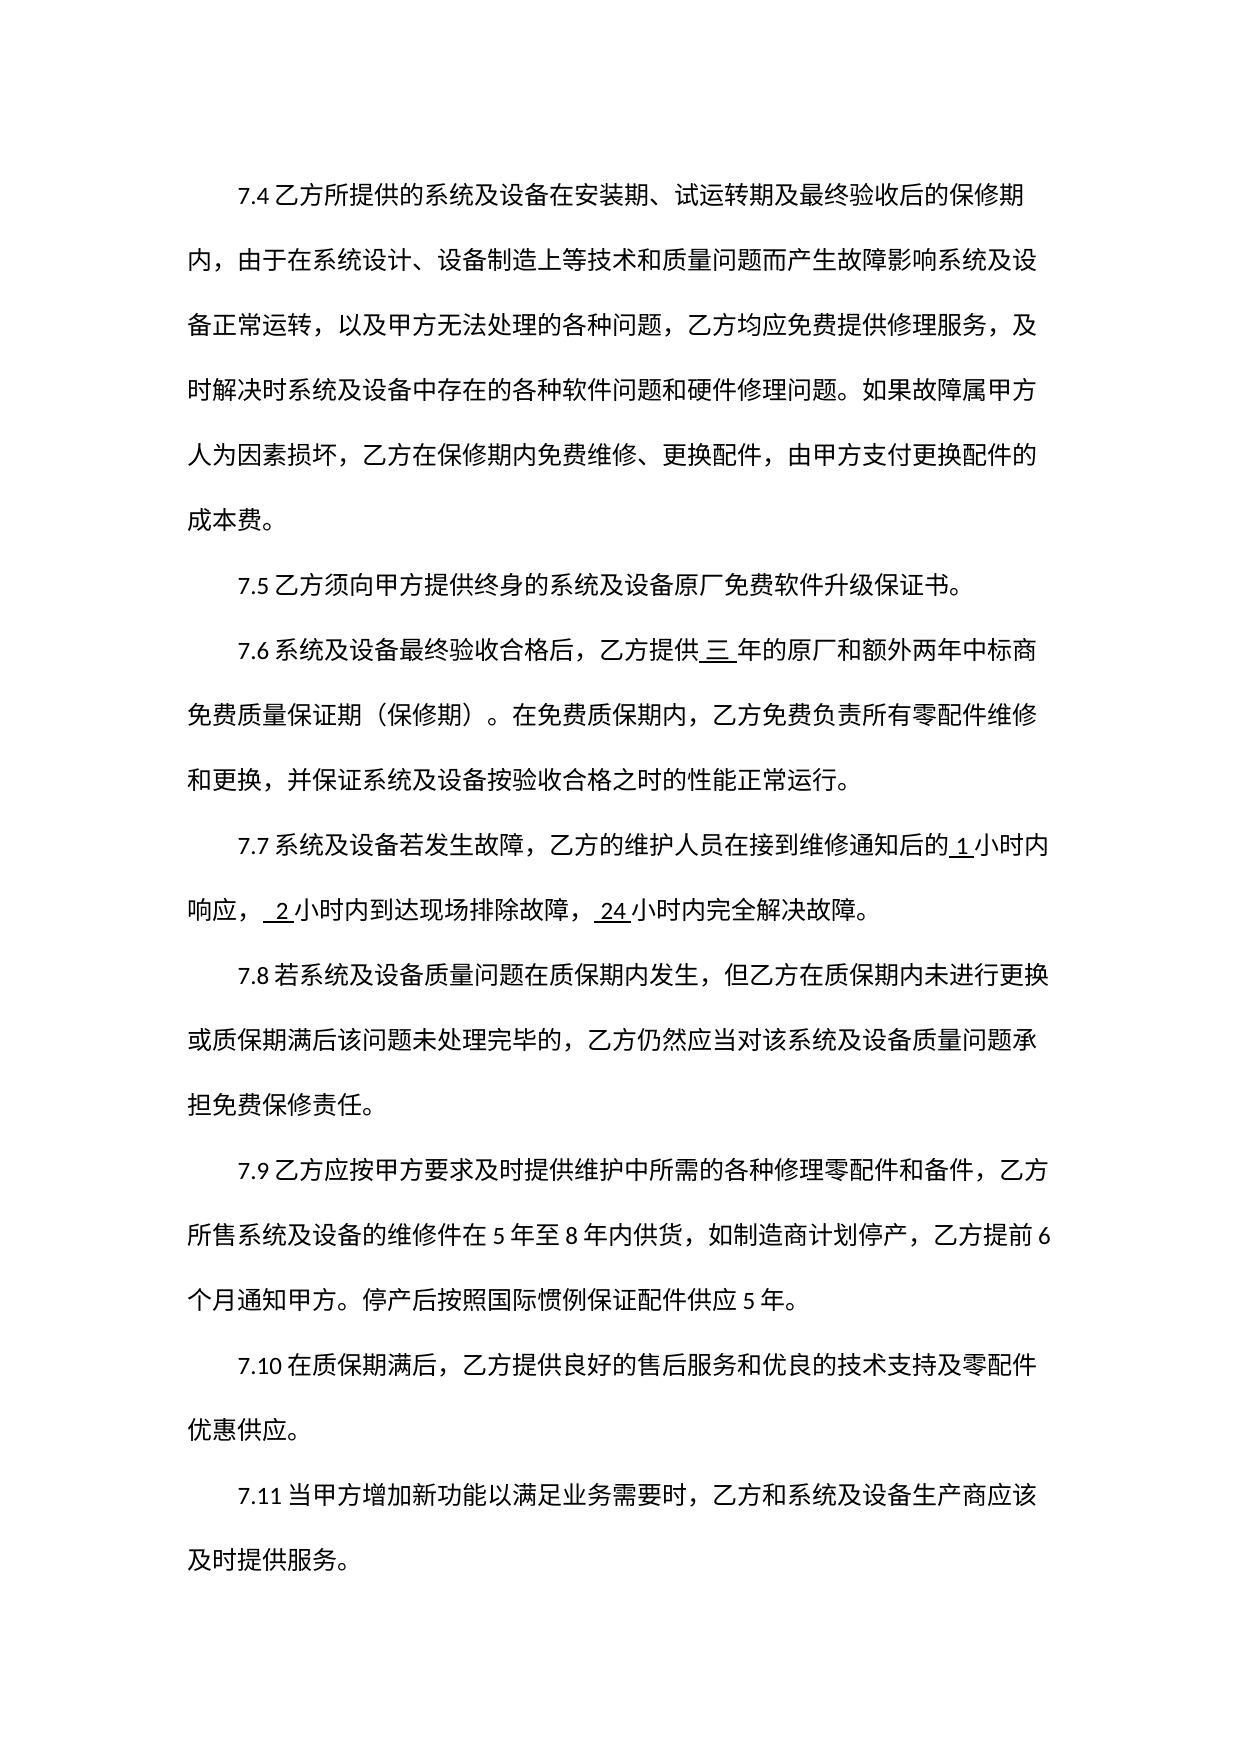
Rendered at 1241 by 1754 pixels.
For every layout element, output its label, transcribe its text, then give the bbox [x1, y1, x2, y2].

text 7.6系统及设备最终验收合格后，乙方提供 三 年的原厂和额外两年中标商免费质量保证期（保修期）。在免费质保期内，乙方免费负责所有零配件维修和更换，并保证系统及设备按验收合格之时的性能正常运行。 [187, 617, 1053, 812]
text 7.10在质保期满后，乙方提供良好的售后服务和优良的技术支持及零配件优惠供应。 [187, 1332, 1053, 1462]
text 7.5乙方须向甲方提供终身的系统及设备原厂免费软件升级保证书。 [187, 552, 1053, 617]
text 7.11当甲方增加新功能以满足业务需要时，乙方和系统及设备生产商应该及时提供服务。 [187, 1462, 1053, 1592]
text 7.7系统及设备若发生故障，乙方的维护人员在接到维修通知后的 1 小时内响应， 2 小时内到达现场排除故障， 24 小时内完全解决故障。 [187, 812, 1053, 942]
text 7.4乙方所提供的系统及设备在安装期、试运转期及最终验收后的保修期内，由于在系统设计、设备制造上等技术和质量问题而产生故障影响系统及设备正常运转，以及甲方无法处理的各种问题，乙方均应免费提供修理服务，及时解决时系统及设备中存在的各种软件问题和硬件修理问题。如果故障属甲方人为因素损坏，乙方在保修期内免费维修、更换配件，由甲方支付更换配件的成本费。 [187, 162, 1053, 552]
text 7.9乙方应按甲方要求及时提供维护中所需的各种修理零配件和备件，乙方所售系统及设备的维修件在5年至8年内供货，如制造商计划停产，乙方提前6个月通知甲方。停产后按照国际惯例保证配件供应5年。 [187, 1137, 1053, 1332]
text 7.8若系统及设备质量问题在质保期内发生，但乙方在质保期内未进行更换或质保期满后该问题未处理完毕的，乙方仍然应当对该系统及设备质量问题承担免费保修责任。 [187, 942, 1053, 1137]
